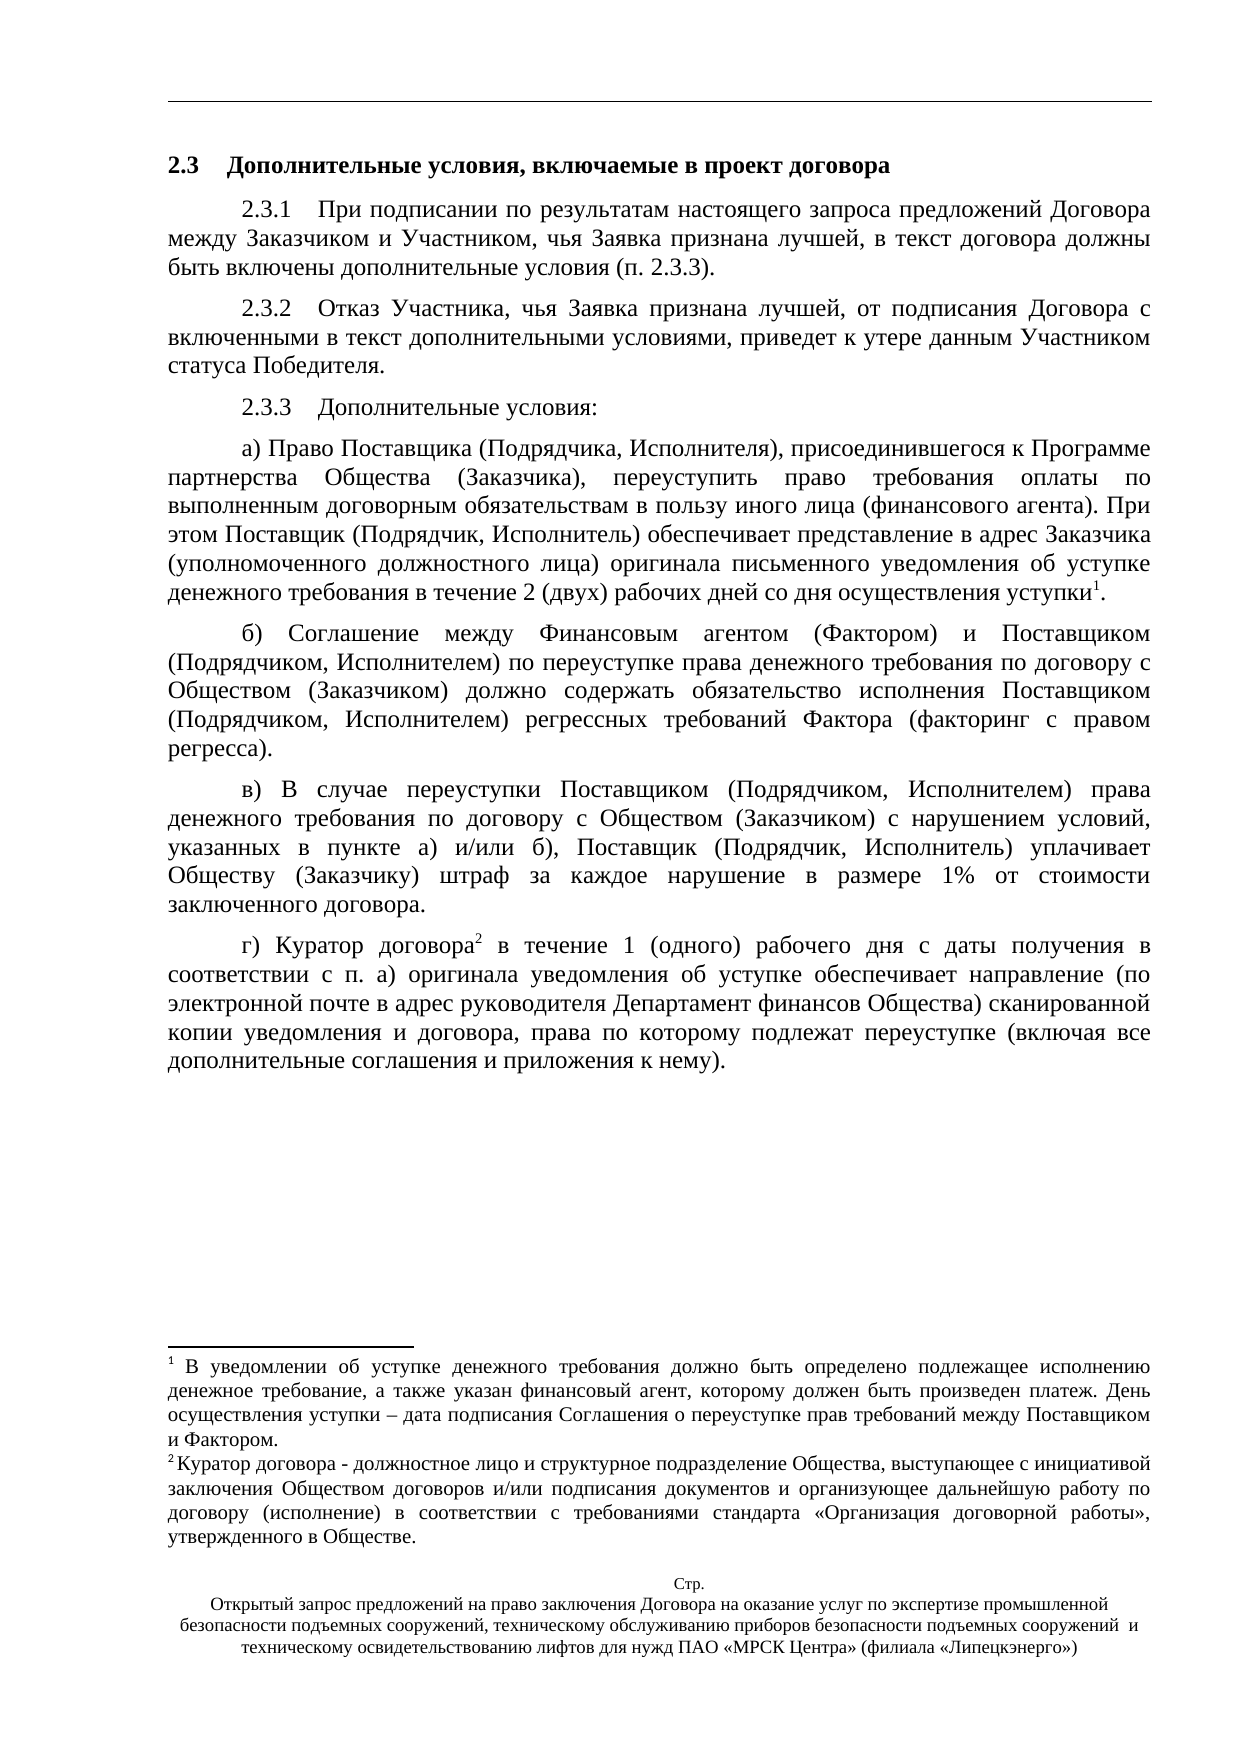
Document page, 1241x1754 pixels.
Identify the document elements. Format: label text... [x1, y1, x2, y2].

subtitle в) В случае переуступки Поставщиком (Подрядчиком, Исполнителем) права денежного требования по договору с Обществом (Заказчиком) с нарушением условий, указанных в пункте а) и/или б), Поставщик (Подрядчик, Исполнитель) уплачивает Обществу (Заказчику) штраф за каждое нарушение в размере 1% от стоимости заключенного договора. [168, 774, 1152, 918]
subtitle б) Соглашение между Финансовым агентом (Фактором) и Поставщиком (Подрядчиком, Исполнителем) по переуступке права денежного требования по договору с Обществом (Заказчиком) должно содержать обязательство исполнения Поставщиком (Подрядчиком, Исполнителем) регрессных требований Фактора (факторинг с правом регресса). [168, 618, 1152, 762]
subtitle Отказ Участника, чья Заявка признана лучшей, от подписания Договора с включенными в текст дополнительными условиями, приведет к утере данным Участником статуса Победителя. [168, 293, 1152, 379]
subtitle Дополнительные условия: [168, 392, 1152, 420]
subtitle г) Куратор договора в течение 1 (одного) рабочего дня с даты получения в соответствии с п. а) оригинала уведомления об уступке обеспечивает направление (по электронной почте в адрес руководителя Департамент финансов Общества) сканированной копии уведомления и договора, права по которому подлежат переуступке (включая все дополнительные соглашения и приложения к нему). [168, 930, 1152, 1074]
subtitle При подписании по результатам настоящего запроса предложений Договора между Заказчиком и Участником, чья Заявка признана лучшей, в текст договора должны быть включены дополнительные условия (п. 2.3.3). [168, 194, 1152, 280]
subtitle Дополнительные условия, включаемые в проект договора [168, 150, 1152, 179]
subtitle а) Право Поставщика (Подрядчика, Исполнителя), присоединившегося к Программе партнерства Общества (Заказчика), переуступить право требования оплаты по выполненным договорным обязательствам в пользу иного лица (финансового агента). При этом Поставщик (Подрядчик, Исполнитель) обеспечивает представление в адрес Заказчика (уполномоченного должностного лица) оригинала письменного уведомления об уступке денежного требования в течение 2 (двух) рабочих дней со дня осуществления уступки. [168, 433, 1152, 605]
